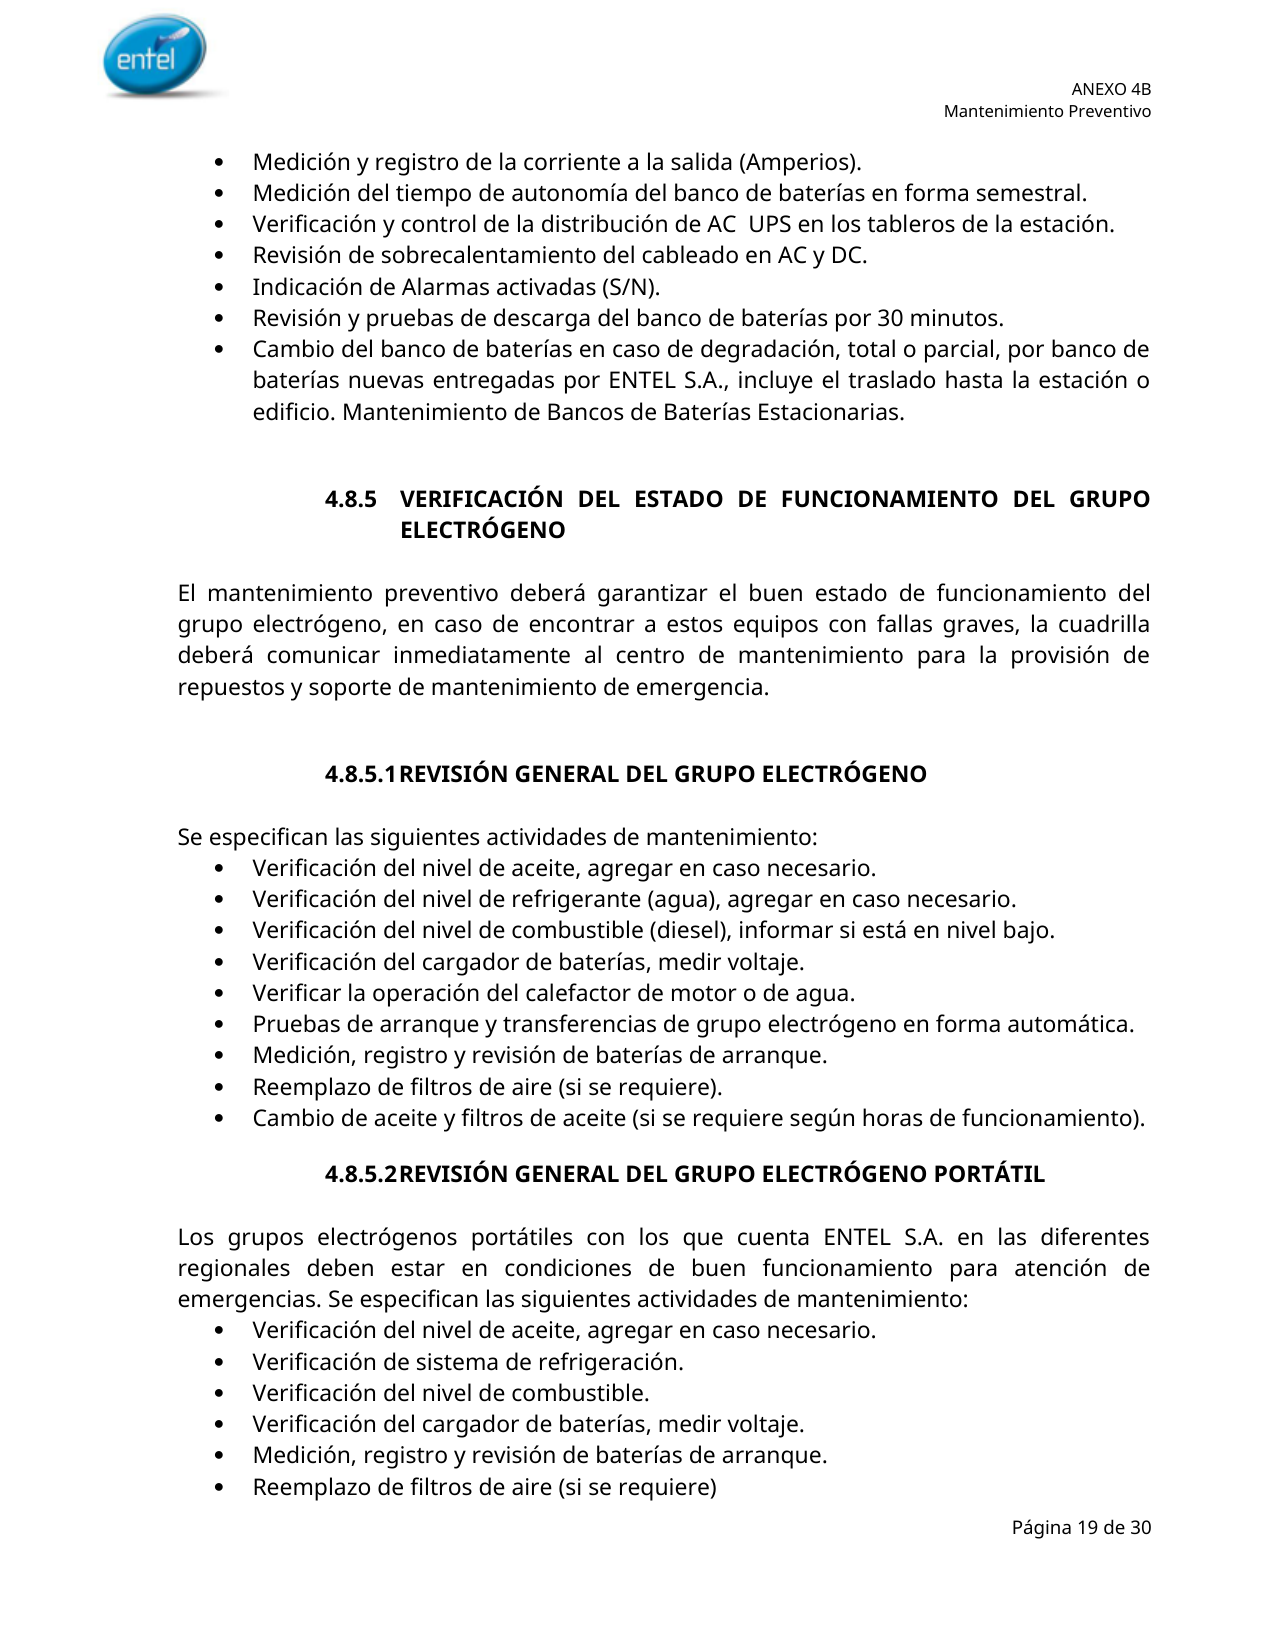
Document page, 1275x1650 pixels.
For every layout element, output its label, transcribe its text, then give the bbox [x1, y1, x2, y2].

list Verificación del nivel de aceite, agregar en caso necesario. [215, 1314, 1152, 1345]
list Medición, registro y revisión de baterías de arranque. [215, 1439, 1152, 1470]
list Indicación de Alarmas activadas (S/N). [215, 270, 1152, 302]
list Medición del tiempo de autonomía del banco de baterías en forma semestral. [215, 177, 1152, 208]
list Medición, registro y revisión de baterías de arranque. [215, 1039, 1152, 1070]
list Medición y registro de la corriente a la salida (Amperios). [215, 145, 1152, 177]
list Revisión y pruebas de descarga del banco de baterías por 30 minutos. [215, 302, 1152, 333]
list Reemplazo de filtros de aire (si se requiere). [215, 1070, 1152, 1102]
list Verificación del cargador de baterías, medir voltaje. [215, 1408, 1152, 1439]
text Se especifican las siguientes actividades de mantenimiento: [177, 820, 1152, 852]
subtitle VERIFICACIÓN DEL ESTADO DE FUNCIONAMIENTO DEL GRUPO ELECTRÓGENO [325, 483, 1152, 545]
list Verificación del nivel de combustible. [215, 1377, 1152, 1408]
text Los grupos electrógenos portátiles con los que cuenta ENTEL S.A. en las diferentes regionales deben estar en condiciones de buen funcionamiento para atención de emergencias. Se especifican las siguientes actividades de mantenimiento: [177, 1220, 1152, 1314]
list Reemplazo de filtros de aire (si se requiere) [215, 1470, 1152, 1502]
subtitle Revisión general del grupo electrógeno PORTÁTIL [267, 1158, 1152, 1189]
list Verificación del nivel de combustible (diesel), informar si está en nivel bajo. [215, 914, 1152, 945]
list Verificación del nivel de refrigerante (agua), agregar en caso necesario. [215, 883, 1152, 914]
list Cambio del banco de baterías en caso de degradación, total o parcial, por banco de baterías nuevas entregadas por ENTEL S.A., incluye el traslado hasta la estación o edificio. Mantenimiento de Bancos de Baterías Estacionarias. [215, 333, 1152, 427]
subtitle Revisión general del grupo electrógeno [267, 758, 1152, 789]
list Verificación de sistema de refrigeración. [215, 1345, 1152, 1377]
list Revisión de sobrecalentamiento del cableado en AC y DC. [215, 239, 1152, 270]
list Verificación y control de la distribución de AC UPS en los tableros de la estación. [215, 208, 1152, 239]
list Verificación del cargador de baterías, medir voltaje. [215, 945, 1152, 977]
list Cambio de aceite y filtros de aceite (si se requiere según horas de funcionamiento). [215, 1102, 1152, 1133]
list Verificar la operación del calefactor de motor o de agua. [215, 977, 1152, 1008]
picture [87, 7, 230, 105]
list Verificación del nivel de aceite, agregar en caso necesario. [215, 852, 1152, 883]
text El mantenimiento preventivo deberá garantizar el buen estado de funcionamiento del grupo electrógeno, en caso de encontrar a estos equipos con fallas graves, la cuadrilla deberá comunicar inmediatamente al centro de mantenimiento para la provisión de repuestos y soporte de mantenimiento de emergencia. [177, 577, 1152, 702]
list Pruebas de arranque y transferencias de grupo electrógeno en forma automática. [215, 1008, 1152, 1039]
